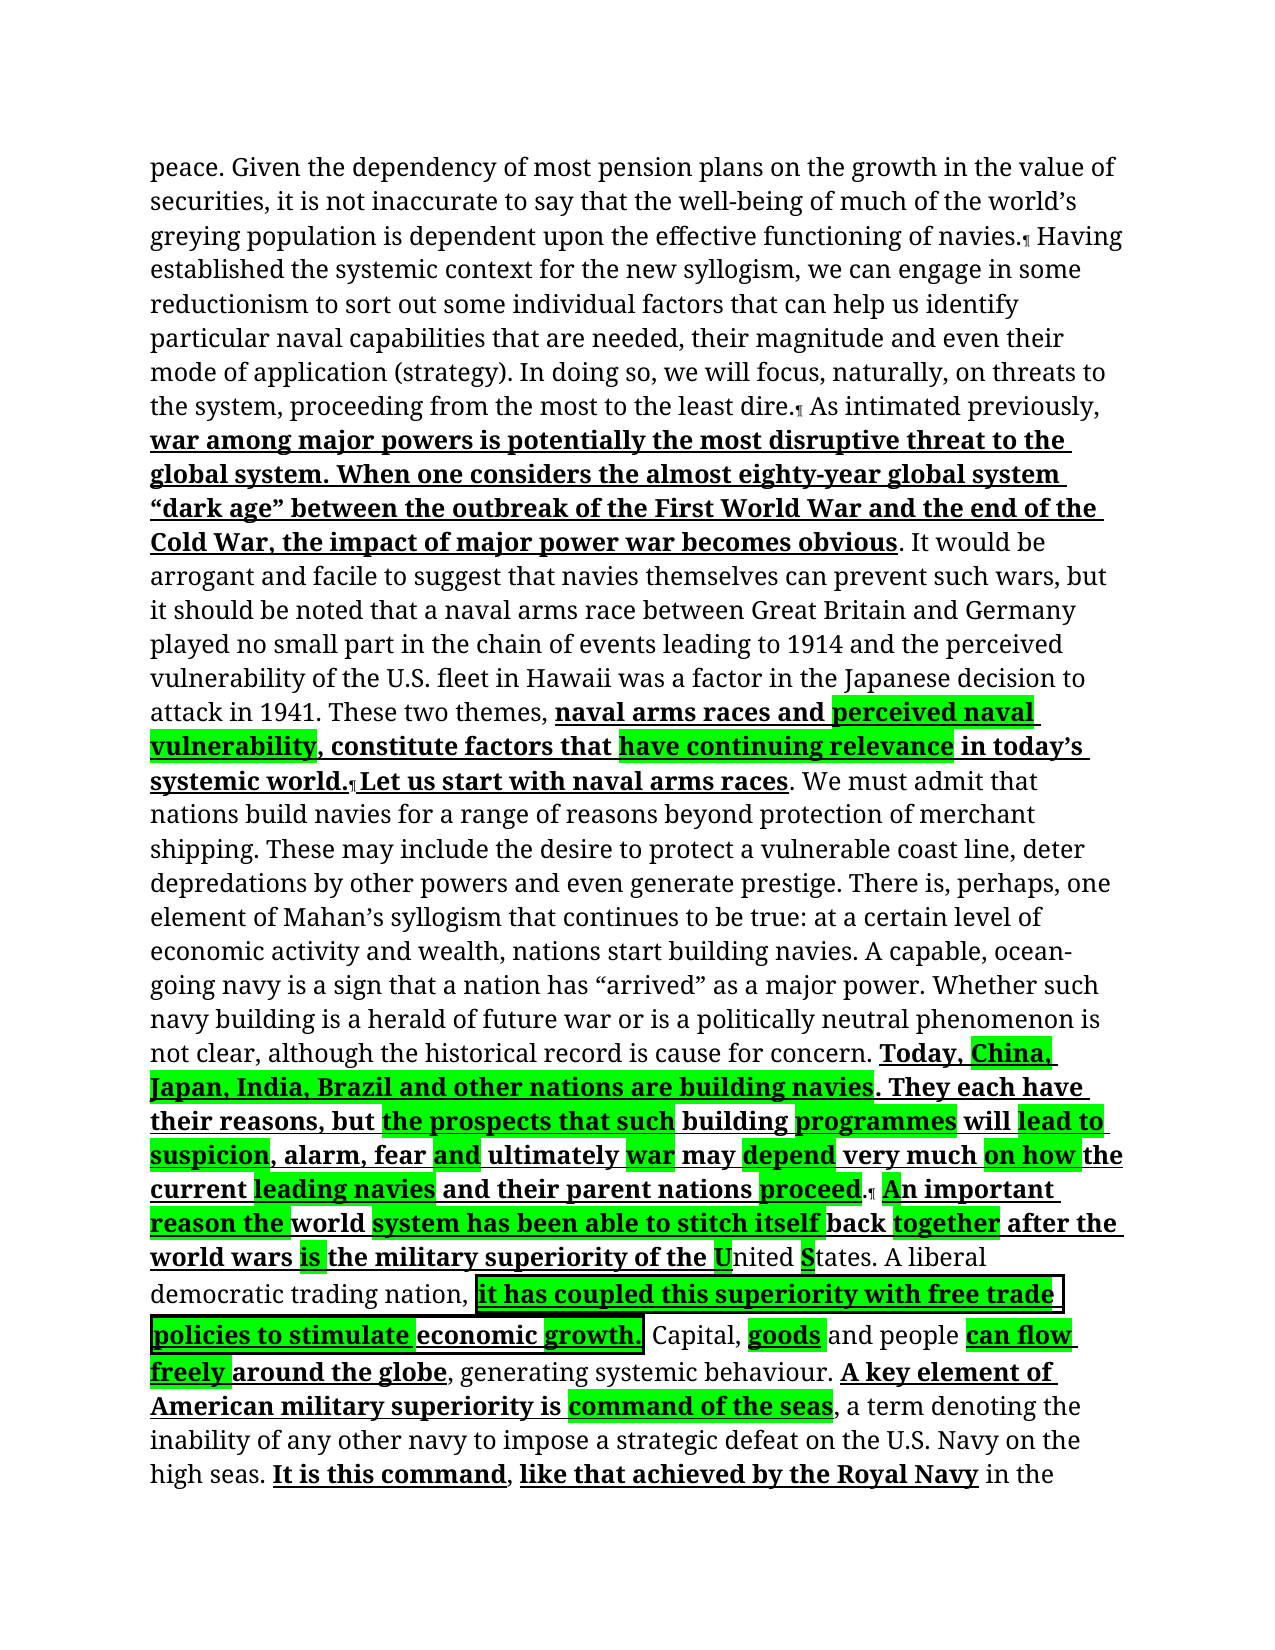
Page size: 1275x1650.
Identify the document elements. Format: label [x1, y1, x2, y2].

text [150, 150, 1125, 1491]
